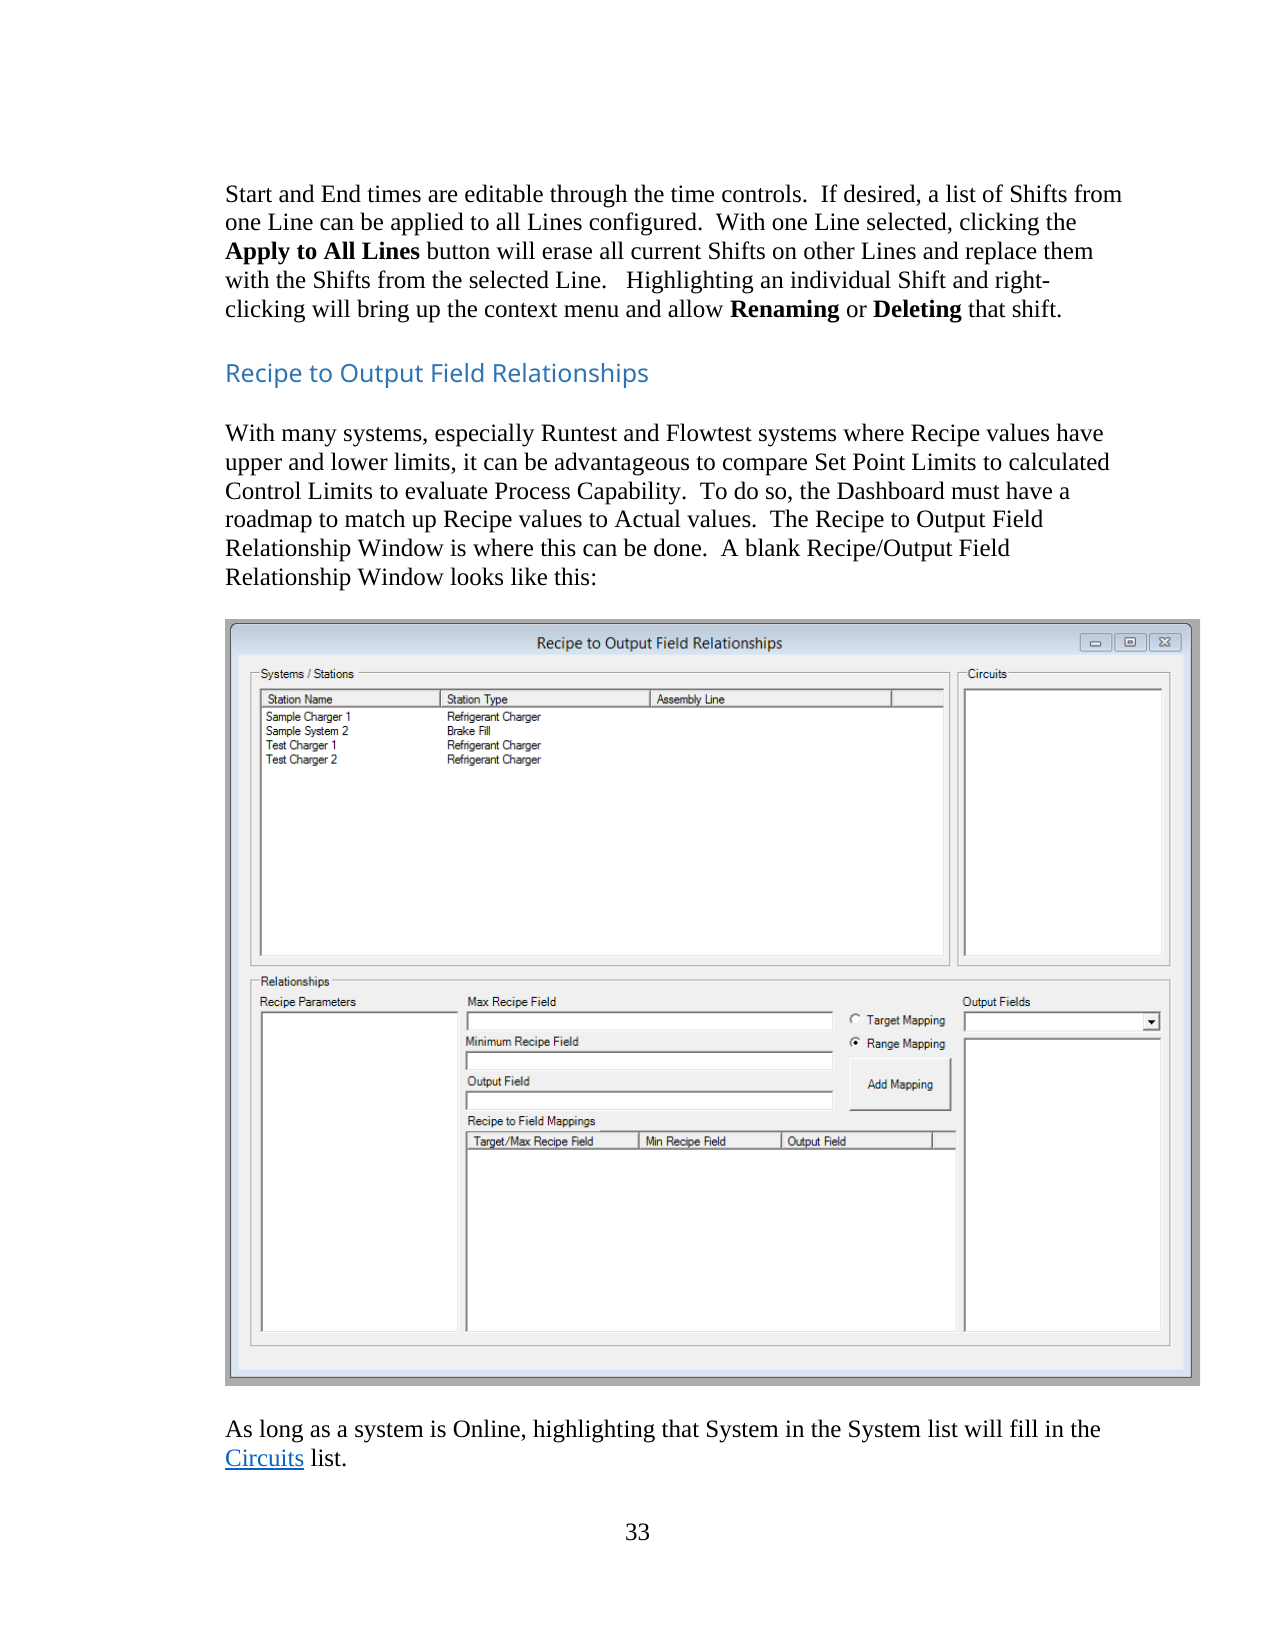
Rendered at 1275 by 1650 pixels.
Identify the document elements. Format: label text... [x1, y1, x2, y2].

text With many systems, especially Runtest and Flowtest systems where Recipe values have upper and lower limits, it can be advantageous to compare Set Point Limits to calculated Control Limits to evaluate Process Capability. To do so, the Dashboard must have a roadmap to match up Recipe values to Actual values. The Recipe to Output Field Relationship Window is where this can be done. A blank Recipe/Output Field Relationship Window looks like this: [225, 418, 1125, 591]
text Start and End times are editable through the time controls. If desired, a list of Shifts from one Line can be applied to all Lines configured. With one Line selected, clicking the Apply to All Lines button will erase all current Shifts on other Lines and replace them with the Shifts from the selected Line. Highlighting an individual Shift and right-clicking will bring up the context menu and allow Renaming or Deleting that shift. [225, 179, 1125, 322]
picture [225, 619, 1200, 1386]
text As long as a system is Online, highlighting that System in the System list will fill in the Circuits list. [225, 1414, 1125, 1472]
subtitle Recipe to Output Field Relationships [225, 355, 1125, 389]
